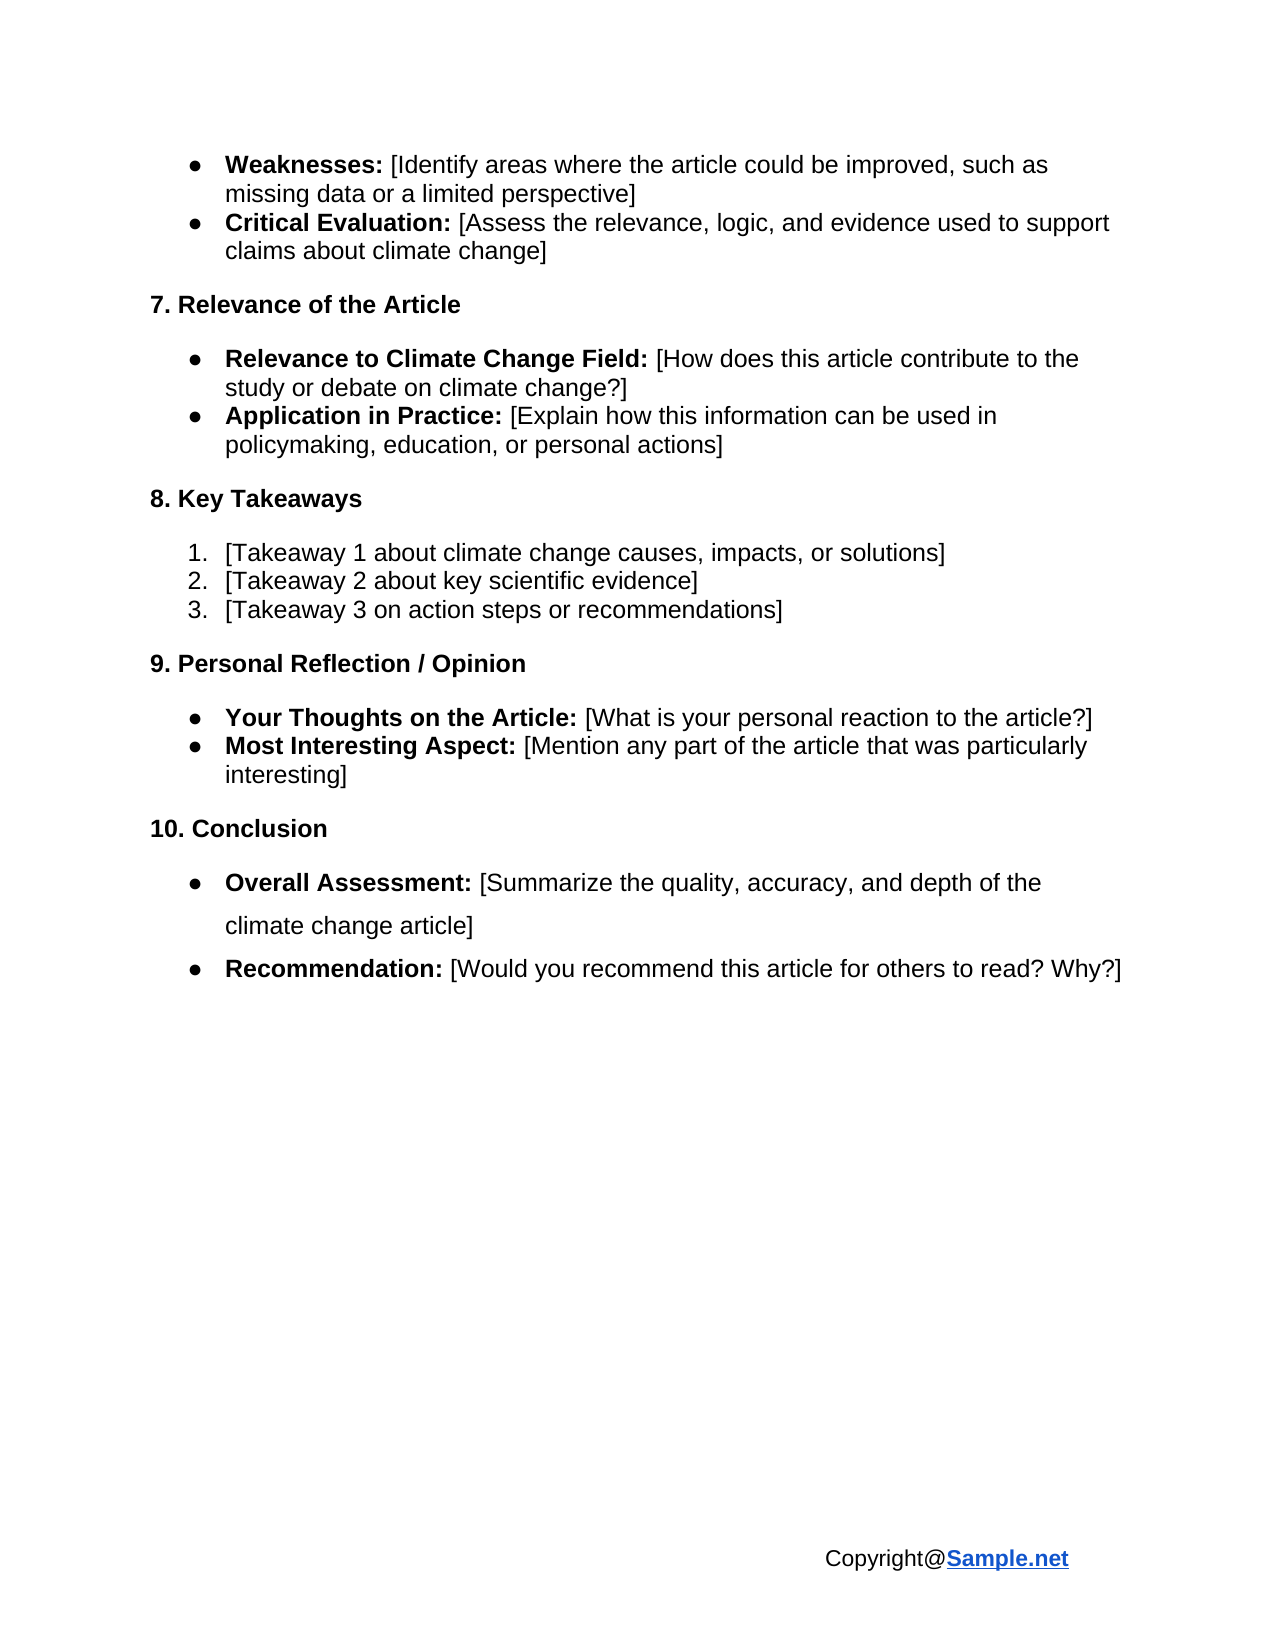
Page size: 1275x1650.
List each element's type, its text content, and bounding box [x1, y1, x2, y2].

list [Takeaway 2 about key scientific evidence] [187, 566, 1125, 595]
subtitle 7. Relevance of the Article [150, 290, 1125, 319]
list Overall Assessment: [Summarize the quality, accuracy, and depth of the climate change article] [187, 867, 1125, 939]
list Application in Practice: [Explain how this information can be used in policymaking, education, or personal actions] [187, 401, 1125, 459]
list Your Thoughts on the Article: [What is your personal reaction to the article?] [187, 702, 1125, 731]
list Relevance to Climate Change Field: [How does this article contribute to the study or debate on climate change?] [187, 344, 1125, 401]
list Most Interesting Aspect: [Mention any part of the article that was particularly interesting] [187, 731, 1125, 789]
list [Takeaway 3 on action steps or recommendations] [187, 595, 1125, 624]
list Weaknesses: [Identify areas where the article could be improved, such as missing data or a limited perspective] [187, 150, 1125, 207]
list [Takeaway 1 about climate change causes, impacts, or solutions] [187, 537, 1125, 566]
subtitle 9. Personal Reflection / Opinion [150, 649, 1125, 677]
list Recommendation: [Would you recommend this article for others to read? Why?] [187, 954, 1125, 982]
subtitle 10. Conclusion [150, 814, 1125, 842]
subtitle 8. Key Takeaways [150, 484, 1125, 512]
list Critical Evaluation: [Assess the relevance, logic, and evidence used to support claims about climate change] [187, 207, 1125, 265]
